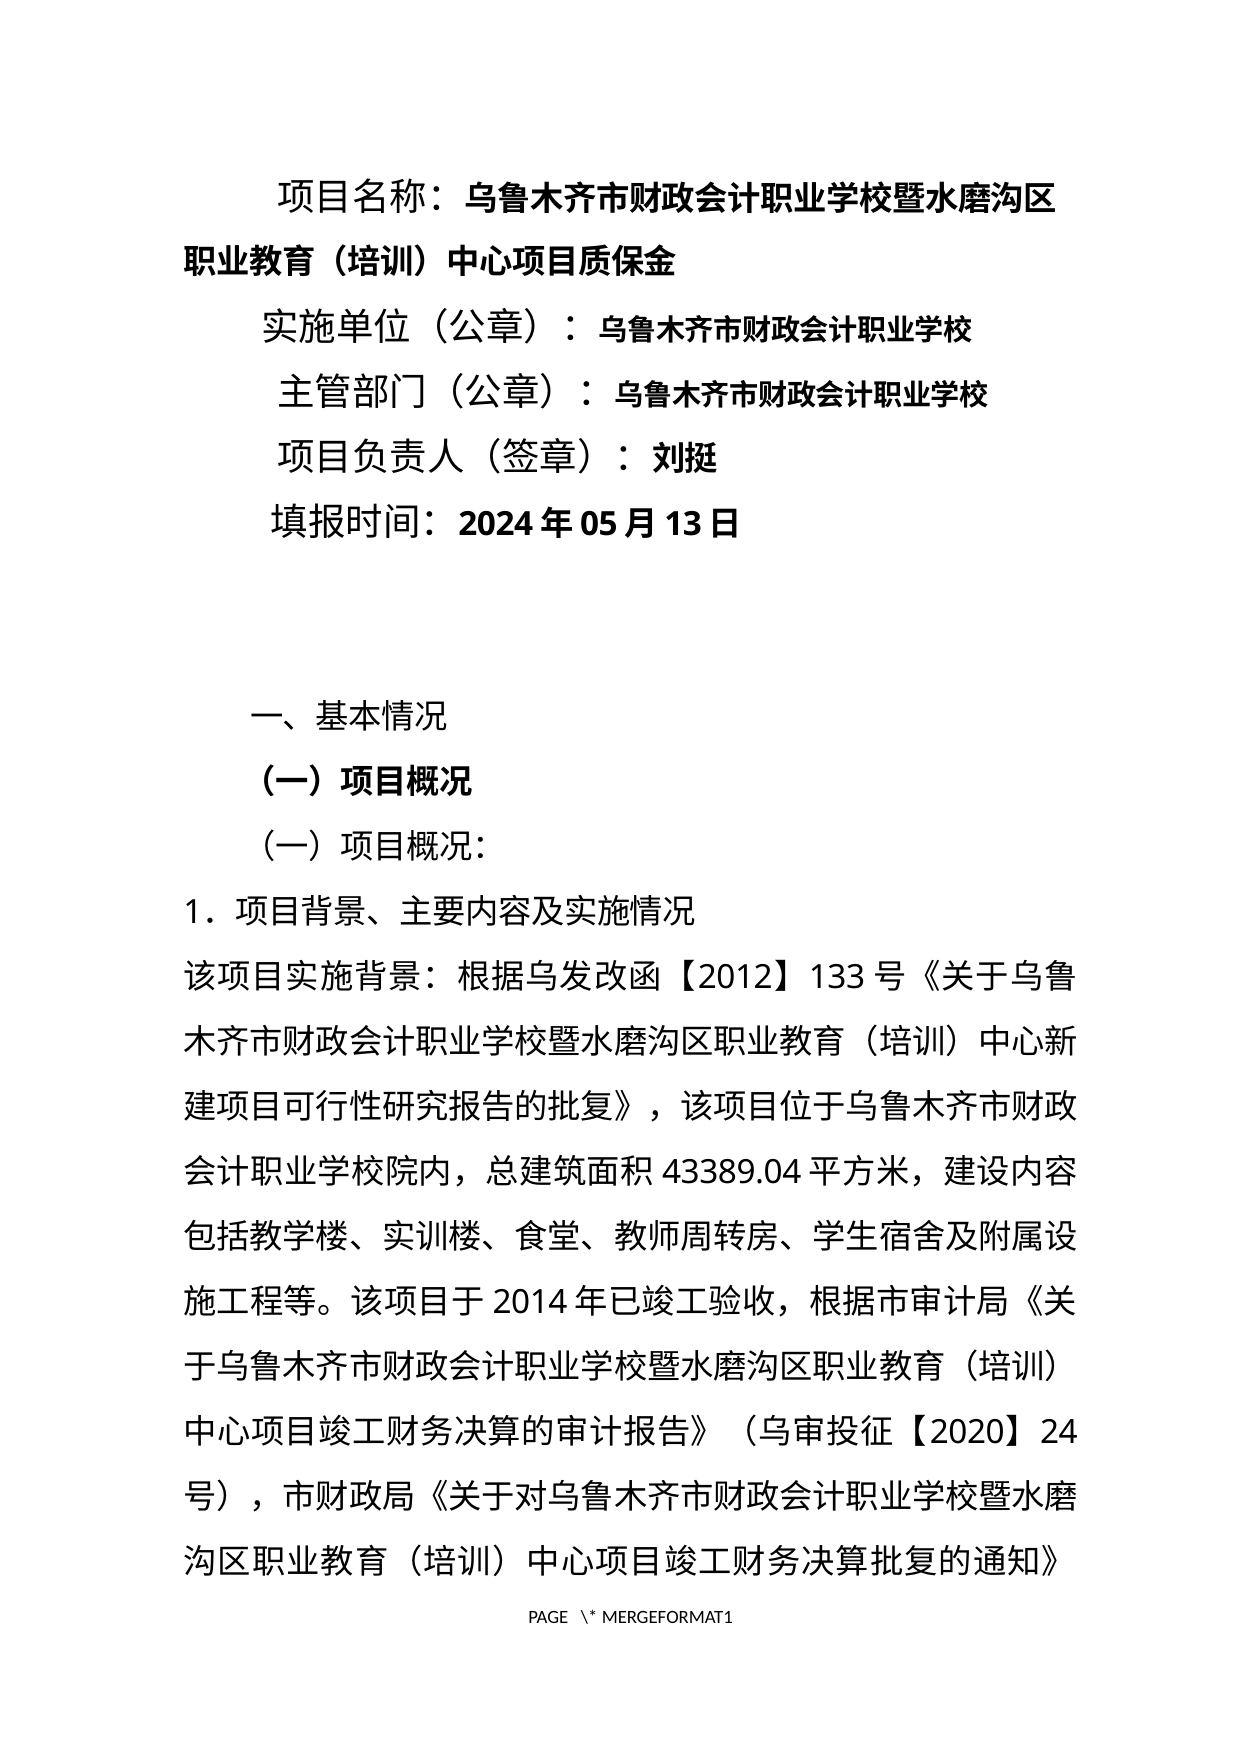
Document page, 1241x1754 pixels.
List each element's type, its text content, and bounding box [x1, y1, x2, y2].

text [183, 812, 1078, 1592]
text 一、基本情况 [183, 682, 1078, 747]
text 填报时间：2024年05月13日 [211, 487, 1078, 552]
text 项目负责人（签章）：刘挺 [183, 422, 1078, 487]
text （一）项目概况 [183, 747, 1078, 812]
text 实施单位（公章）：乌鲁木齐市财政会计职业学校 [183, 292, 1078, 357]
text 项目名称：乌鲁木齐市财政会计职业学校暨水磨沟区职业教育（培训）中心项目质保金 [183, 162, 1078, 292]
text 主管部门（公章）：乌鲁木齐市财政会计职业学校 [183, 357, 1078, 422]
